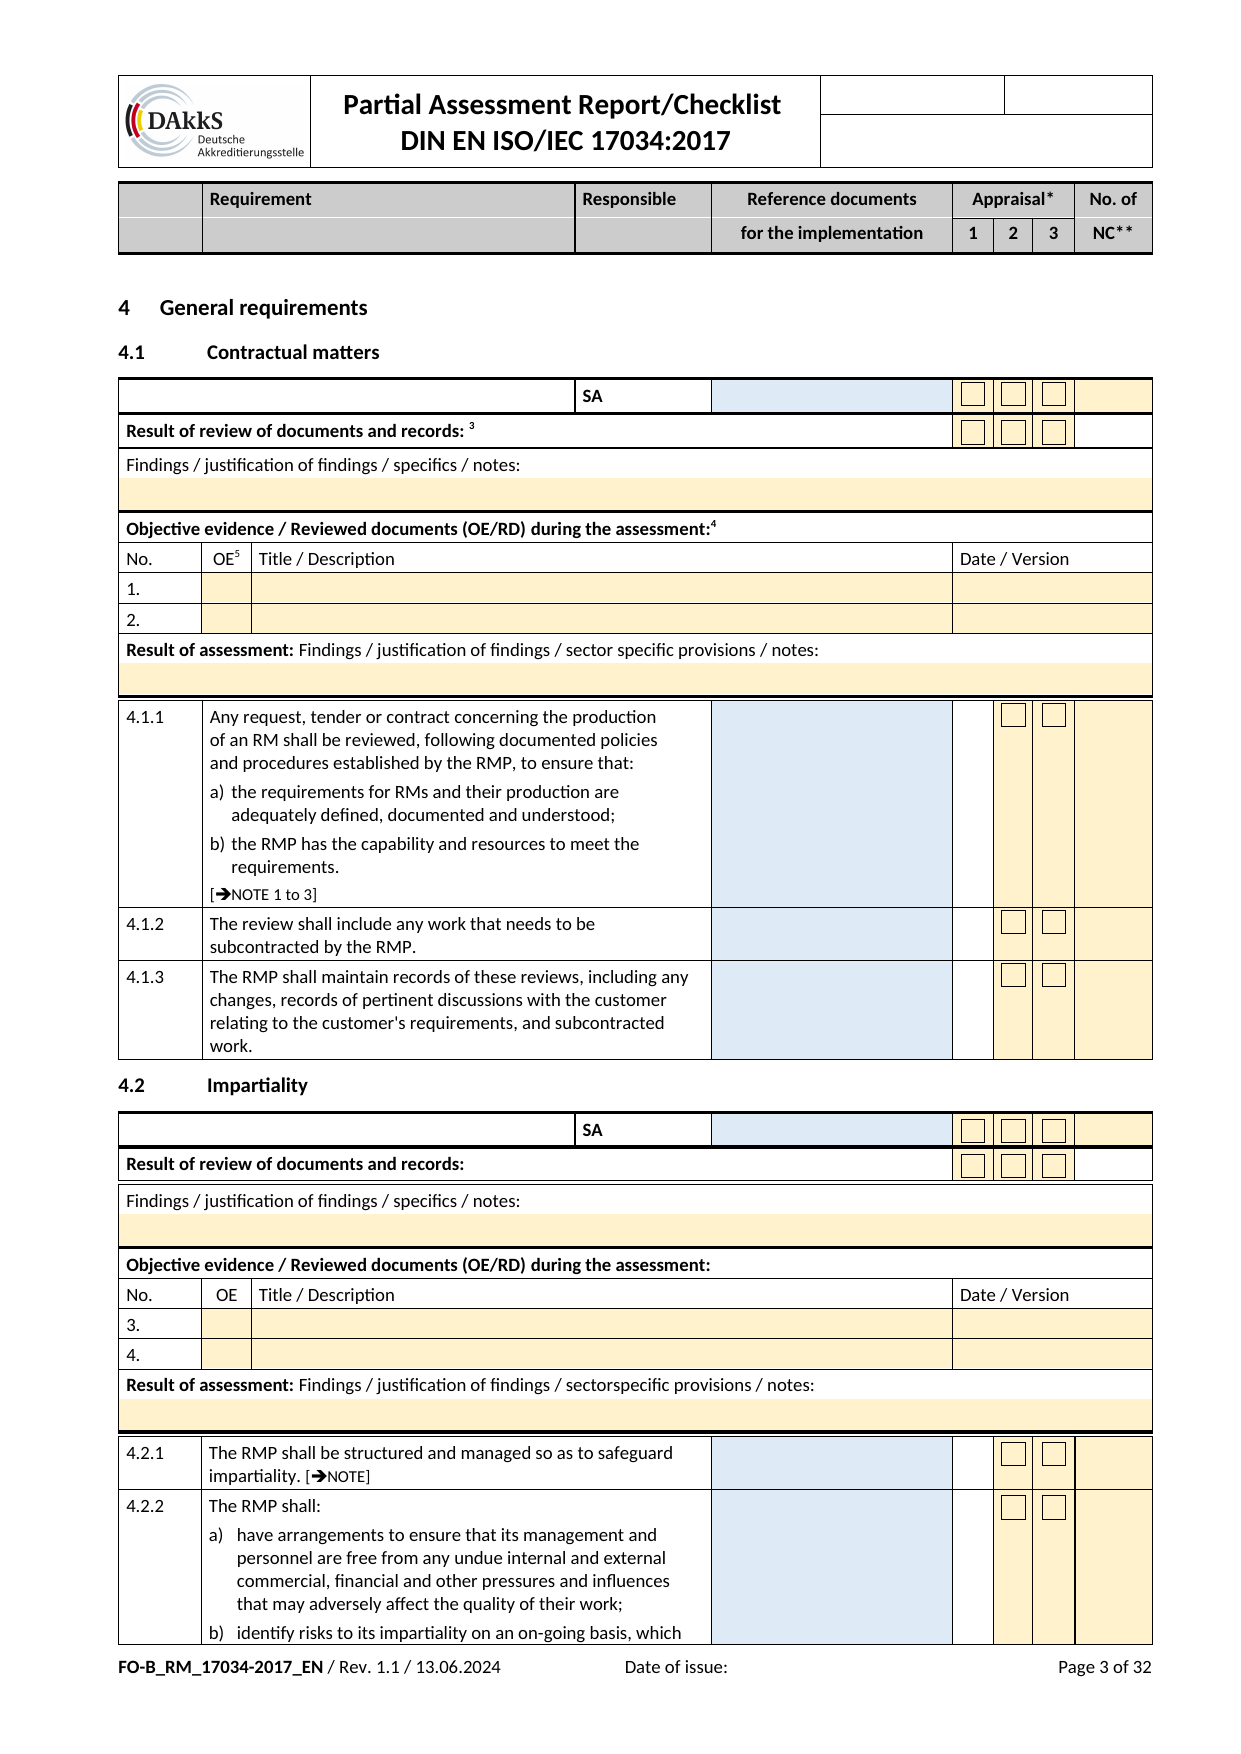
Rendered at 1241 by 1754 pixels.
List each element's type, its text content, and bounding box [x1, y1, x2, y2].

table_cell [953, 573, 1152, 602]
table_header [712, 1437, 952, 1489]
table_cell [953, 415, 993, 447]
subtitle 4 General requirements [118, 293, 1152, 321]
table_cell [994, 415, 1032, 447]
table_cell [1033, 1149, 1074, 1180]
table_header [1033, 701, 1074, 907]
table_cell Result of assessment: Findings / justification of findings / sector specific provisions / notes: [119, 634, 1152, 663]
table_header [994, 701, 1032, 907]
table_cell No. [119, 1279, 201, 1308]
table_cell [252, 573, 952, 602]
table_header [953, 701, 993, 907]
table_cell [953, 908, 993, 960]
subtitle 4.1 Contractual matters [118, 339, 1152, 365]
table_cell [119, 1309, 201, 1338]
table_cell [994, 1149, 1032, 1180]
table_header SA [576, 1114, 711, 1145]
table_header [712, 701, 952, 907]
table_cell [1075, 908, 1152, 960]
table_cell [994, 961, 1032, 1059]
table_cell The review shall include any work that needs to be subcontracted by the RMP. [203, 908, 711, 960]
table_header [119, 380, 574, 412]
table_header [1033, 380, 1074, 412]
table_cell [1033, 1490, 1074, 1644]
table_header [953, 1114, 993, 1145]
table_cell [119, 663, 1152, 694]
table_cell OE [202, 1279, 251, 1308]
table_header [994, 1114, 1032, 1145]
table_header [1033, 1437, 1074, 1489]
table_cell [1076, 1490, 1152, 1644]
table_cell [202, 1309, 251, 1338]
table_header [1075, 701, 1152, 907]
table_cell [712, 961, 952, 1059]
table_header [712, 1114, 952, 1145]
table_cell [119, 604, 201, 633]
table_header [994, 1437, 1032, 1489]
table_header 4.1.1 [119, 701, 202, 907]
table_cell [119, 573, 201, 602]
table_cell 4.1.3 [119, 961, 202, 1059]
table_cell [953, 1149, 993, 1180]
table_cell Objective evidence / Reviewed documents (OE/RD) during the assessment: [119, 513, 1152, 542]
table_cell [119, 478, 1152, 510]
table_cell [1075, 1149, 1152, 1180]
table_cell 4.1.2 [119, 908, 202, 960]
table_header SA [576, 380, 711, 412]
table_header Findings / justification of findings / specifics / notes: [119, 1185, 1152, 1214]
table_header 4.2.1 [119, 1437, 201, 1489]
table_cell No. [119, 543, 201, 572]
table_cell [953, 604, 1152, 633]
table_header [119, 1114, 574, 1145]
table_cell [1075, 961, 1152, 1059]
table_cell [953, 1490, 993, 1644]
table_header [1033, 1114, 1074, 1145]
table_cell Result of review of documents and records: [119, 1149, 952, 1180]
table_cell Date / Version [953, 543, 1152, 572]
table_cell Result of assessment: Findings / justification of findings / sectorspecific provisions / notes: [119, 1370, 1152, 1399]
table_header [1075, 1114, 1152, 1145]
table_cell [202, 1339, 251, 1368]
table_cell OE [202, 543, 251, 572]
table_cell [953, 1339, 1152, 1368]
table_cell [994, 1490, 1032, 1644]
table_cell Result of review of documents and records: [119, 415, 952, 447]
table_cell The RMP shall maintain records of these reviews, including any changes, records of pertinent discussions with the customer relating to the customer's requirements, and subcontracted work. [203, 961, 711, 1059]
table_cell [252, 1339, 952, 1368]
table_cell [1075, 415, 1152, 447]
table_header [994, 380, 1032, 412]
table_cell Title / Description [252, 1279, 952, 1308]
table_cell Title / Description [252, 543, 952, 572]
table_cell [1033, 961, 1074, 1059]
table_cell [252, 1309, 952, 1338]
table_cell [202, 604, 251, 633]
table_header Any request, tender or contract concerning the production of an RM shall be reviewed, following documented policies and procedures established by the RMP, to ensure that: the requirements for RMs and their production are adequately defined, documented and understood; the RMP has the capability and resources to meet the requirements. [Note 1 to 3] [203, 701, 711, 907]
table_cell 4.2.2 [119, 1490, 201, 1644]
table_header [953, 380, 993, 412]
table_header [1075, 380, 1152, 412]
table_cell [1033, 415, 1074, 447]
table_cell [1033, 908, 1074, 960]
table_cell [953, 961, 993, 1059]
table_cell [712, 908, 952, 960]
table_cell [119, 1339, 201, 1368]
table_cell [119, 1214, 1152, 1246]
table_cell [994, 908, 1032, 960]
subtitle 4.2 Impartiality [118, 1073, 1152, 1098]
table_header [1076, 1437, 1152, 1489]
table_cell [252, 604, 952, 633]
table_header The RMP shall be structured and managed so as to safeguard impartiality. [Note] [202, 1437, 711, 1489]
table_cell Date / Version [953, 1279, 1152, 1308]
picture [124, 83, 306, 161]
table_cell [119, 1399, 1152, 1430]
table_header [953, 1437, 993, 1489]
table_cell [953, 1309, 1152, 1338]
table_header [712, 380, 952, 412]
table_cell [712, 1490, 952, 1644]
table_cell [202, 573, 251, 602]
table_cell Objective evidence / Reviewed documents (OE/RD) during the assessment: [119, 1249, 1152, 1278]
table_header Findings / justification of findings / specifics / notes: [119, 449, 1152, 478]
